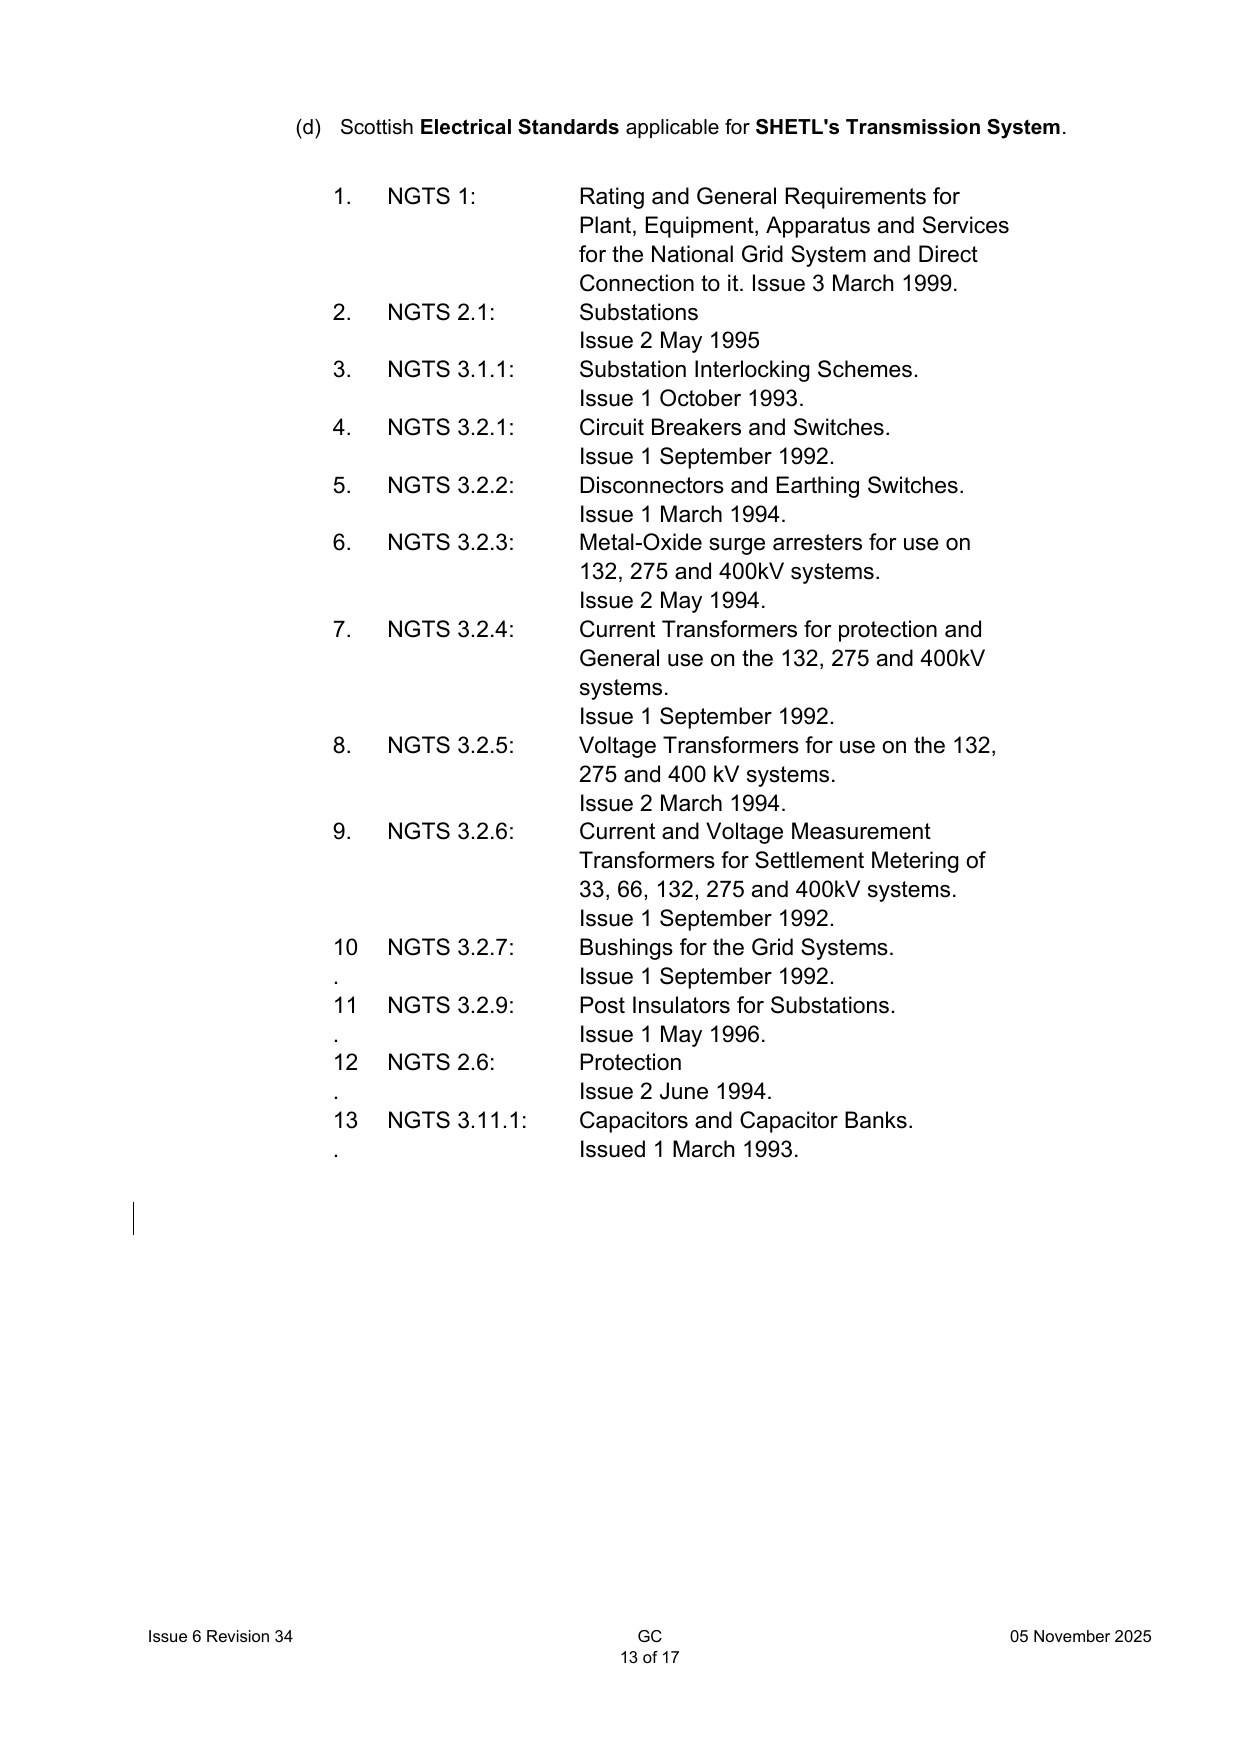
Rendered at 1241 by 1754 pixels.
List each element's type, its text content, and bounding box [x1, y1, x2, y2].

table_cell Capacitors and Capacitor Banks. Issued 1 March 1993. [568, 1107, 1030, 1165]
table_cell NGTS 3.2.3: [376, 529, 568, 616]
table_cell 5. [321, 472, 376, 529]
table_cell NGTS 2.1: [376, 299, 568, 356]
table_header 1. [321, 183, 376, 298]
table_cell 10. [321, 934, 376, 992]
table_cell 7. [321, 616, 376, 732]
table_cell NGTS 3.11.1: [376, 1107, 568, 1165]
table_cell NGTS 3.2.5: [376, 732, 568, 818]
table_cell 11. [321, 992, 376, 1049]
table_cell NGTS 2.6: [376, 1049, 568, 1107]
table_cell NGTS 3.2.6: [376, 818, 568, 934]
table_cell Metal-Oxide surge arresters for use on 132, 275 and 400kV systems. Issue 2 May 1994. [568, 529, 1030, 616]
table_cell Current Transformers for protection and General use on the 132, 275 and 400kV systems. Issue 1 September 1992. [568, 616, 1030, 732]
table_header Rating and General Requirements for Plant, Equipment, Apparatus and Services for the National Grid System and Direct Connection to it. Issue 3 March 1999. [568, 183, 1030, 298]
table_cell 3. [321, 356, 376, 414]
table_cell Disconnectors and Earthing Switches. Issue 1 March 1994. [568, 472, 1030, 529]
table_cell 4. [321, 414, 376, 472]
table_cell Substations Issue 2 May 1995 [568, 299, 1030, 356]
table_cell 12. [321, 1049, 376, 1107]
table_cell NGTS 3.2.4: [376, 616, 568, 732]
table_cell Voltage Transformers for use on the 132, 275 and 400 kV systems. Issue 2 March 1994. [568, 732, 1030, 818]
table_cell Post Insulators for Substations. Issue 1 May 1996. [568, 992, 1030, 1049]
table_header NGTS 1: [376, 183, 568, 298]
table_cell 9. [321, 818, 376, 934]
table_cell NGTS 3.2.7: [376, 934, 568, 992]
table_cell Substation Interlocking Schemes. Issue 1 October 1993. [568, 356, 1030, 414]
table_cell Circuit Breakers and Switches. Issue 1 September 1992. [568, 414, 1030, 472]
text (d) Scottish Electrical Standards applicable for SHETL's Transmission System. [295, 115, 1152, 139]
table_cell NGTS 3.1.1: [376, 356, 568, 414]
table_cell 8. [321, 732, 376, 818]
table_cell NGTS 3.2.1: [376, 414, 568, 472]
table_cell 13. [321, 1107, 376, 1165]
table_cell Protection Issue 2 June 1994. [568, 1049, 1030, 1107]
table_cell 6. [321, 529, 376, 616]
table_cell 2. [321, 299, 376, 356]
table_cell NGTS 3.2.2: [376, 472, 568, 529]
table_cell NGTS 3.2.9: [376, 992, 568, 1049]
table_cell Bushings for the Grid Systems. Issue 1 September 1992. [568, 934, 1030, 992]
table_cell Current and Voltage Measurement Transformers for Settlement Metering of 33, 66, 132, 275 and 400kV systems. Issue 1 September 1992. [568, 818, 1030, 934]
